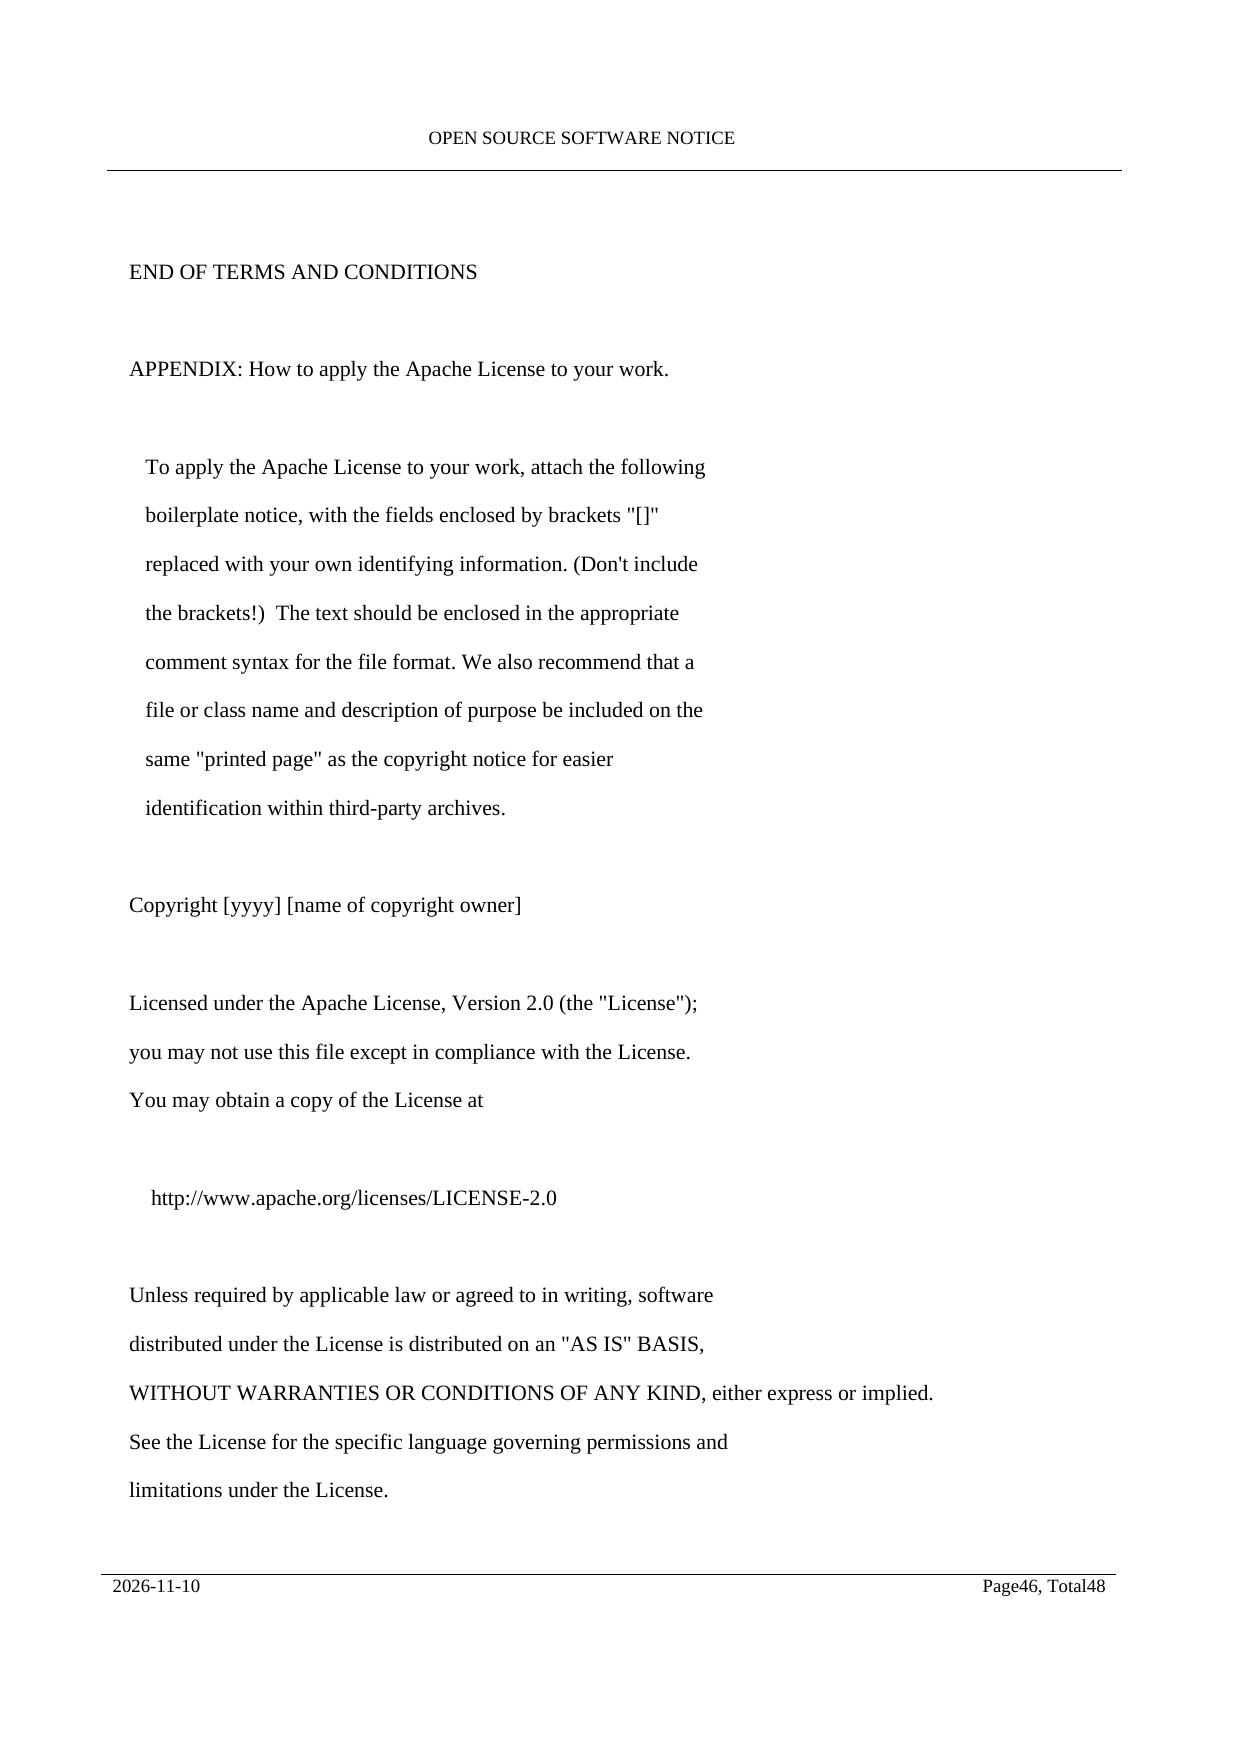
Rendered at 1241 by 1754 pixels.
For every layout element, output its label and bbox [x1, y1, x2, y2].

text [112, 206, 1128, 1506]
